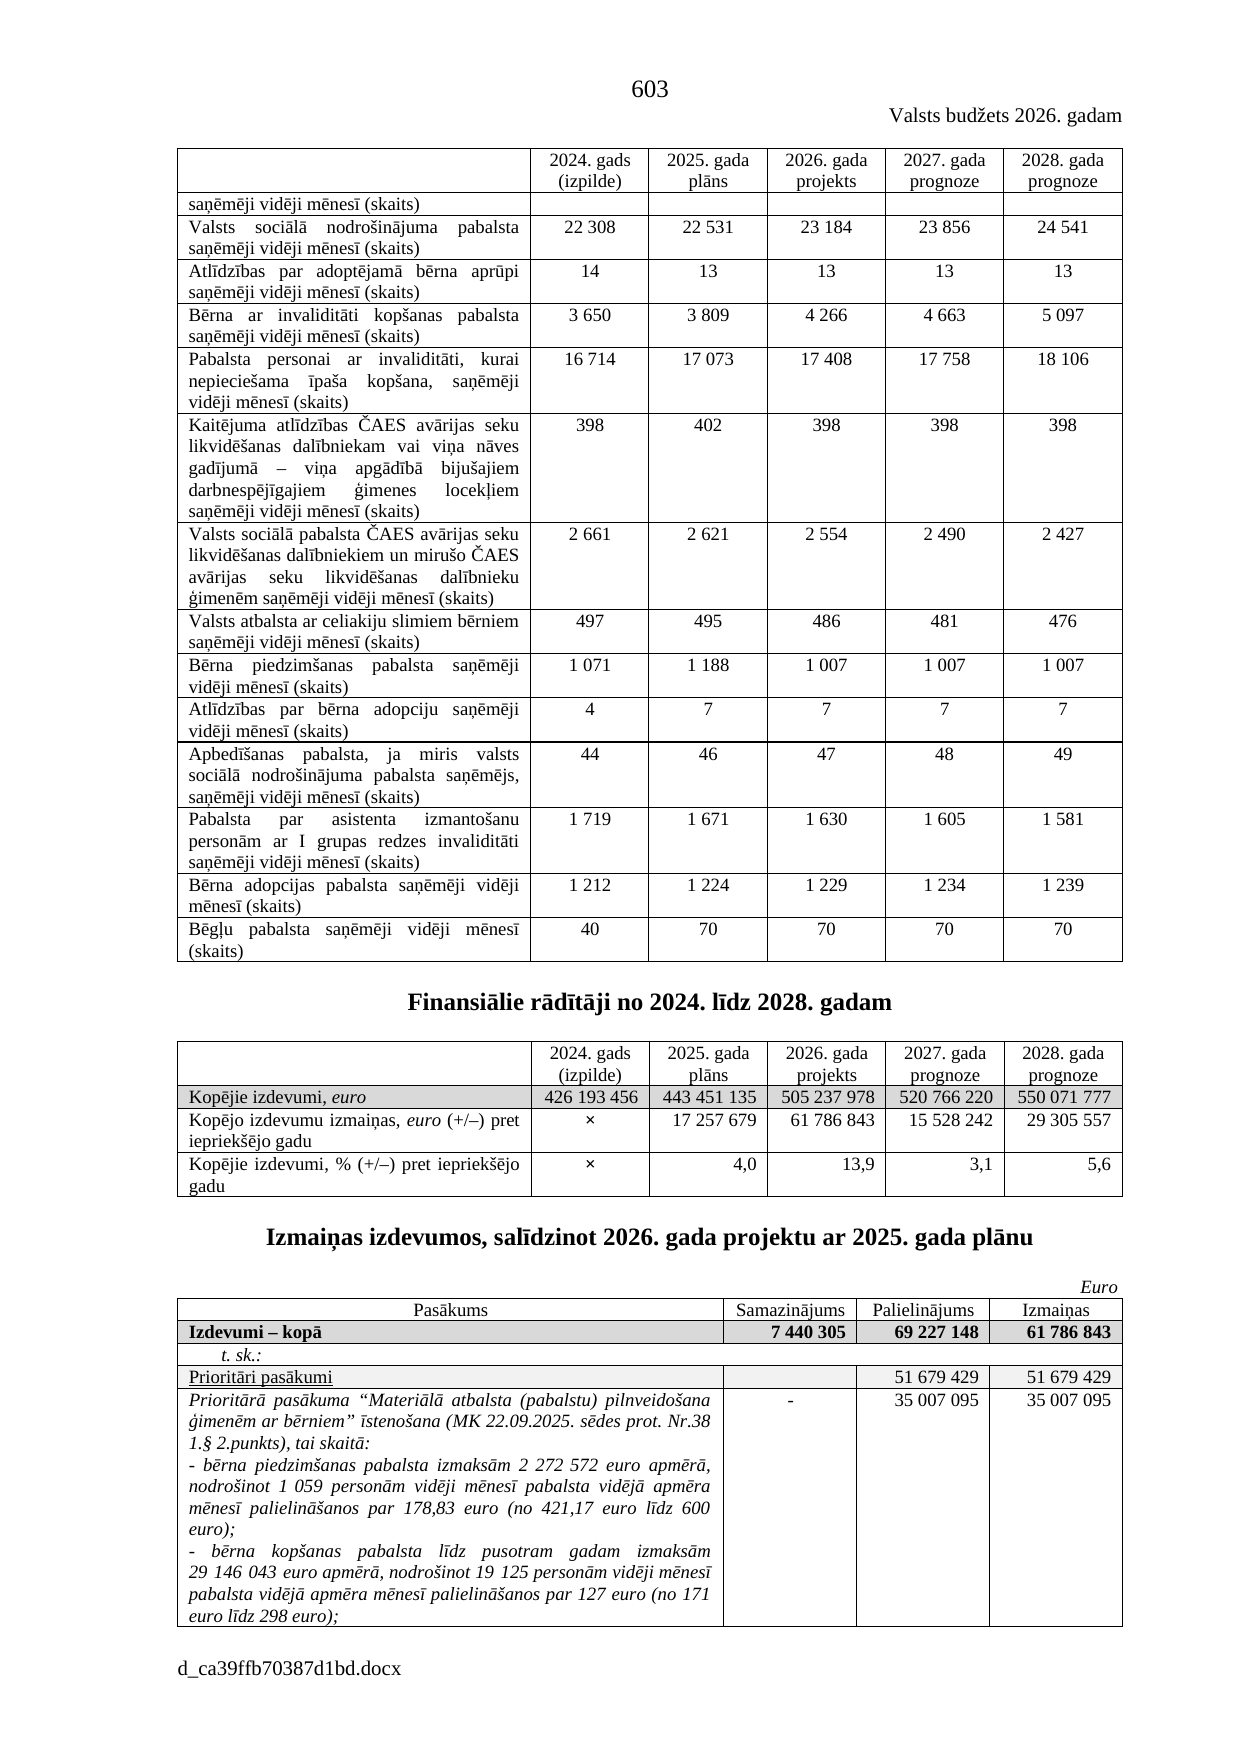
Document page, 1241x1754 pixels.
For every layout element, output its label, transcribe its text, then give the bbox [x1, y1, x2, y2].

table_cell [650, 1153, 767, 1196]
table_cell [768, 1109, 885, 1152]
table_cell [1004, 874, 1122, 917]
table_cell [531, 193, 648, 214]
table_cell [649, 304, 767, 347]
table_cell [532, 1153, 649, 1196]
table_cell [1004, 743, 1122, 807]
text Euro [1002, 1276, 1122, 1297]
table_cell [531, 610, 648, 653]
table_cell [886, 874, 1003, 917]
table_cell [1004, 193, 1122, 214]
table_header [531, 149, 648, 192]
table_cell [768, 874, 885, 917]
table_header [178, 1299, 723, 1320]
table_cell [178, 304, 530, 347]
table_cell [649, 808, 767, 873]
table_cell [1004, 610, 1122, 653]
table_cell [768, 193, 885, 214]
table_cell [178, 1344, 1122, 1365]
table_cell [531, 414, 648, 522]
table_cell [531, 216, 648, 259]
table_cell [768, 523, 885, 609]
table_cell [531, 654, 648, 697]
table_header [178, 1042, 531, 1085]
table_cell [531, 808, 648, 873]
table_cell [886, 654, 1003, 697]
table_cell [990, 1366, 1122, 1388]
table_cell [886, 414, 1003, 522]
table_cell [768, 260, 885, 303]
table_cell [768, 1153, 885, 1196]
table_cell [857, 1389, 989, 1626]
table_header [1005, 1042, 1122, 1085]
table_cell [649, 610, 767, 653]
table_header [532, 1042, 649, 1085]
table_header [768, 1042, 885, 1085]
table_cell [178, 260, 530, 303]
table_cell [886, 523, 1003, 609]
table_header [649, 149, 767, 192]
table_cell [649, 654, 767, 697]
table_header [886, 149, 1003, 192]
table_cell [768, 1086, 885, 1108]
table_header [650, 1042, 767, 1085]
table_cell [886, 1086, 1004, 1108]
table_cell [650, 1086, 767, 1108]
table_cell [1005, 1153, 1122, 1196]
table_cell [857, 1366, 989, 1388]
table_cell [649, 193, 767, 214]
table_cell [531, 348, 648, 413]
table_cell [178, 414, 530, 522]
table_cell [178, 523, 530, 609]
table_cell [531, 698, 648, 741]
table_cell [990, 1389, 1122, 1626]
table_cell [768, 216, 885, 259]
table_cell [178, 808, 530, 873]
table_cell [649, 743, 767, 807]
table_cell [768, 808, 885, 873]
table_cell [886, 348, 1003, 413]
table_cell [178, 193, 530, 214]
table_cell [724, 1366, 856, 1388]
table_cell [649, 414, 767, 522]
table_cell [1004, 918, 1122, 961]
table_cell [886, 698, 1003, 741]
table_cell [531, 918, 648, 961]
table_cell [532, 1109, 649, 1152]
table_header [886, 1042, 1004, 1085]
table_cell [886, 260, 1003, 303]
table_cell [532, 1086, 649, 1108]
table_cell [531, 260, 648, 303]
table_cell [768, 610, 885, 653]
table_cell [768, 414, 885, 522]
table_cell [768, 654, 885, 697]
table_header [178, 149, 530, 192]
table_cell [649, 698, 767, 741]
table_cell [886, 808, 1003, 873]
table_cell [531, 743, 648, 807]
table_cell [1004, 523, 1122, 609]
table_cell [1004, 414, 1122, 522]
text Izmaiņas izdevumos, salīdzinot 2026. gada projektu ar 2025. gada plānu [177, 1222, 1122, 1251]
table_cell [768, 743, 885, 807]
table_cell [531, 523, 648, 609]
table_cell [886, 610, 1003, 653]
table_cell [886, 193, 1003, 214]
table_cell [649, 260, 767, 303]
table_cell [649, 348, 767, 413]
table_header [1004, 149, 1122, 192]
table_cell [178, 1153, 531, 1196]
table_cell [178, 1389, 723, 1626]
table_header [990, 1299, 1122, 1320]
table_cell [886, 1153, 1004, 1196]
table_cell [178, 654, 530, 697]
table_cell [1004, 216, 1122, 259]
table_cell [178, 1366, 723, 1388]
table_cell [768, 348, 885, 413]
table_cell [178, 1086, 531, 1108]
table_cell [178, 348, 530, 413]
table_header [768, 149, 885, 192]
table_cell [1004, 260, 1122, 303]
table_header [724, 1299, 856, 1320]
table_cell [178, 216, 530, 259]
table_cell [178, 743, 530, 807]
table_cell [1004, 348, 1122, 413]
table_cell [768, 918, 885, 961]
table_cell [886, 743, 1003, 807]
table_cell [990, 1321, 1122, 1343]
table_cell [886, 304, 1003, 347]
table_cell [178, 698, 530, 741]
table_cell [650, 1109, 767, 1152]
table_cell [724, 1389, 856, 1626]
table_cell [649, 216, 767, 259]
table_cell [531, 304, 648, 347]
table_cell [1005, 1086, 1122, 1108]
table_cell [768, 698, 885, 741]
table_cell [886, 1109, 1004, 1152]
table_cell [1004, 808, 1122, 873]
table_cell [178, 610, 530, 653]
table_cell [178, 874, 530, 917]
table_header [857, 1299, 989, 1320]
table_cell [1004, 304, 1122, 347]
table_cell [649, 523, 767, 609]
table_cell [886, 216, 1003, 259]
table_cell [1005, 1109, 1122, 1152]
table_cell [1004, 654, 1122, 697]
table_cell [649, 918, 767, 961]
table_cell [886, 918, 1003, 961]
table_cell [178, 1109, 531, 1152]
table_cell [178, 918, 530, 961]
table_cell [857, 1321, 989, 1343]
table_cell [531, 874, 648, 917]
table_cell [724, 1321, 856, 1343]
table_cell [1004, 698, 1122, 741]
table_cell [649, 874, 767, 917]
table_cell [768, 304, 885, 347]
text Finansiālie rādītāji no 2024. līdz 2028. gadam [177, 987, 1122, 1016]
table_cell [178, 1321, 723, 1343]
